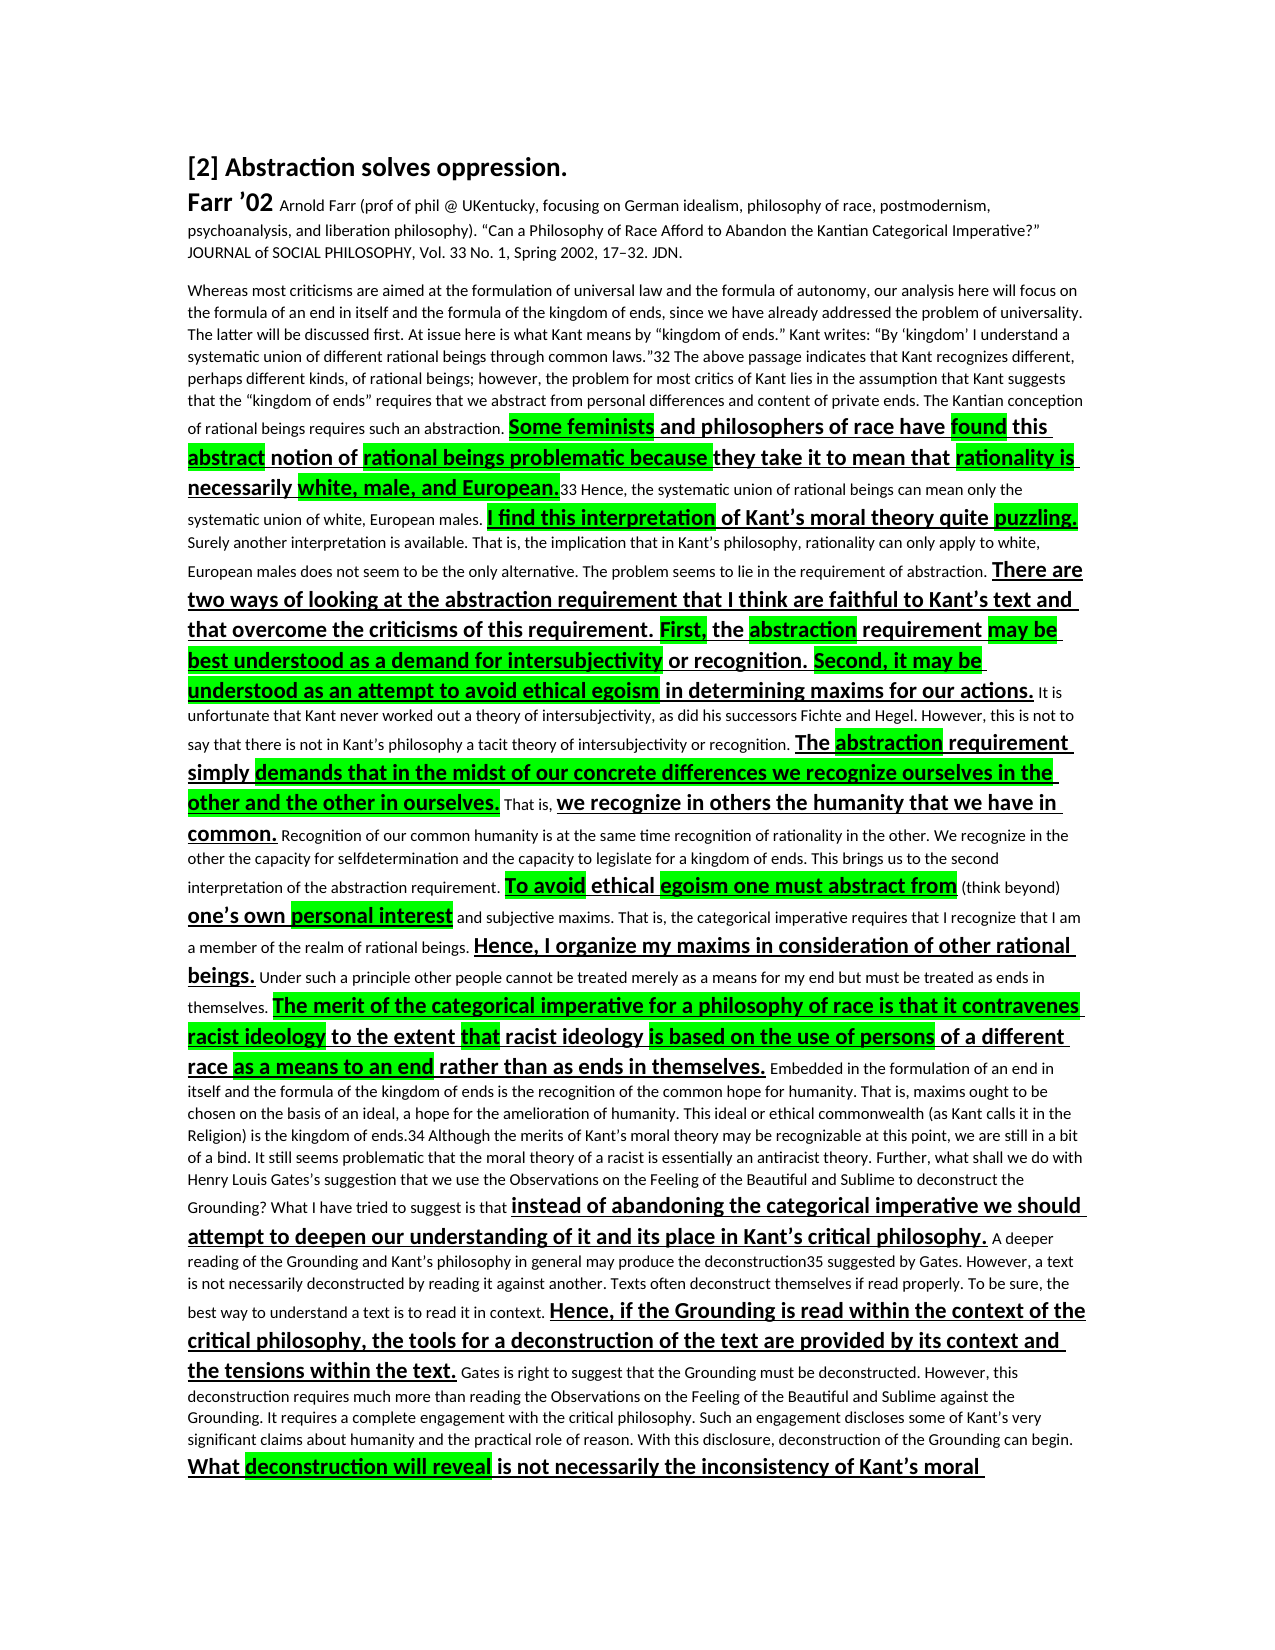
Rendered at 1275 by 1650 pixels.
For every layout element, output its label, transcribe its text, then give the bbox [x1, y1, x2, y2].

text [187, 281, 1087, 1480]
subtitle [2] Abstraction solves oppression. [187, 150, 1087, 183]
text Farr ’02 Arnold Farr (prof of phil @ UKentucky, focusing on German idealism, philosophy of race, postmodernism, psychoanalysis, and liberation philosophy). “Can a Philosophy of Race Afford to Abandon the Kantian Categorical Imperative?” JOURNAL of SOCIAL PHILOSOPHY, Vol. 33 No. 1, Spring 2002, 17–32. JDN. [187, 186, 1087, 262]
